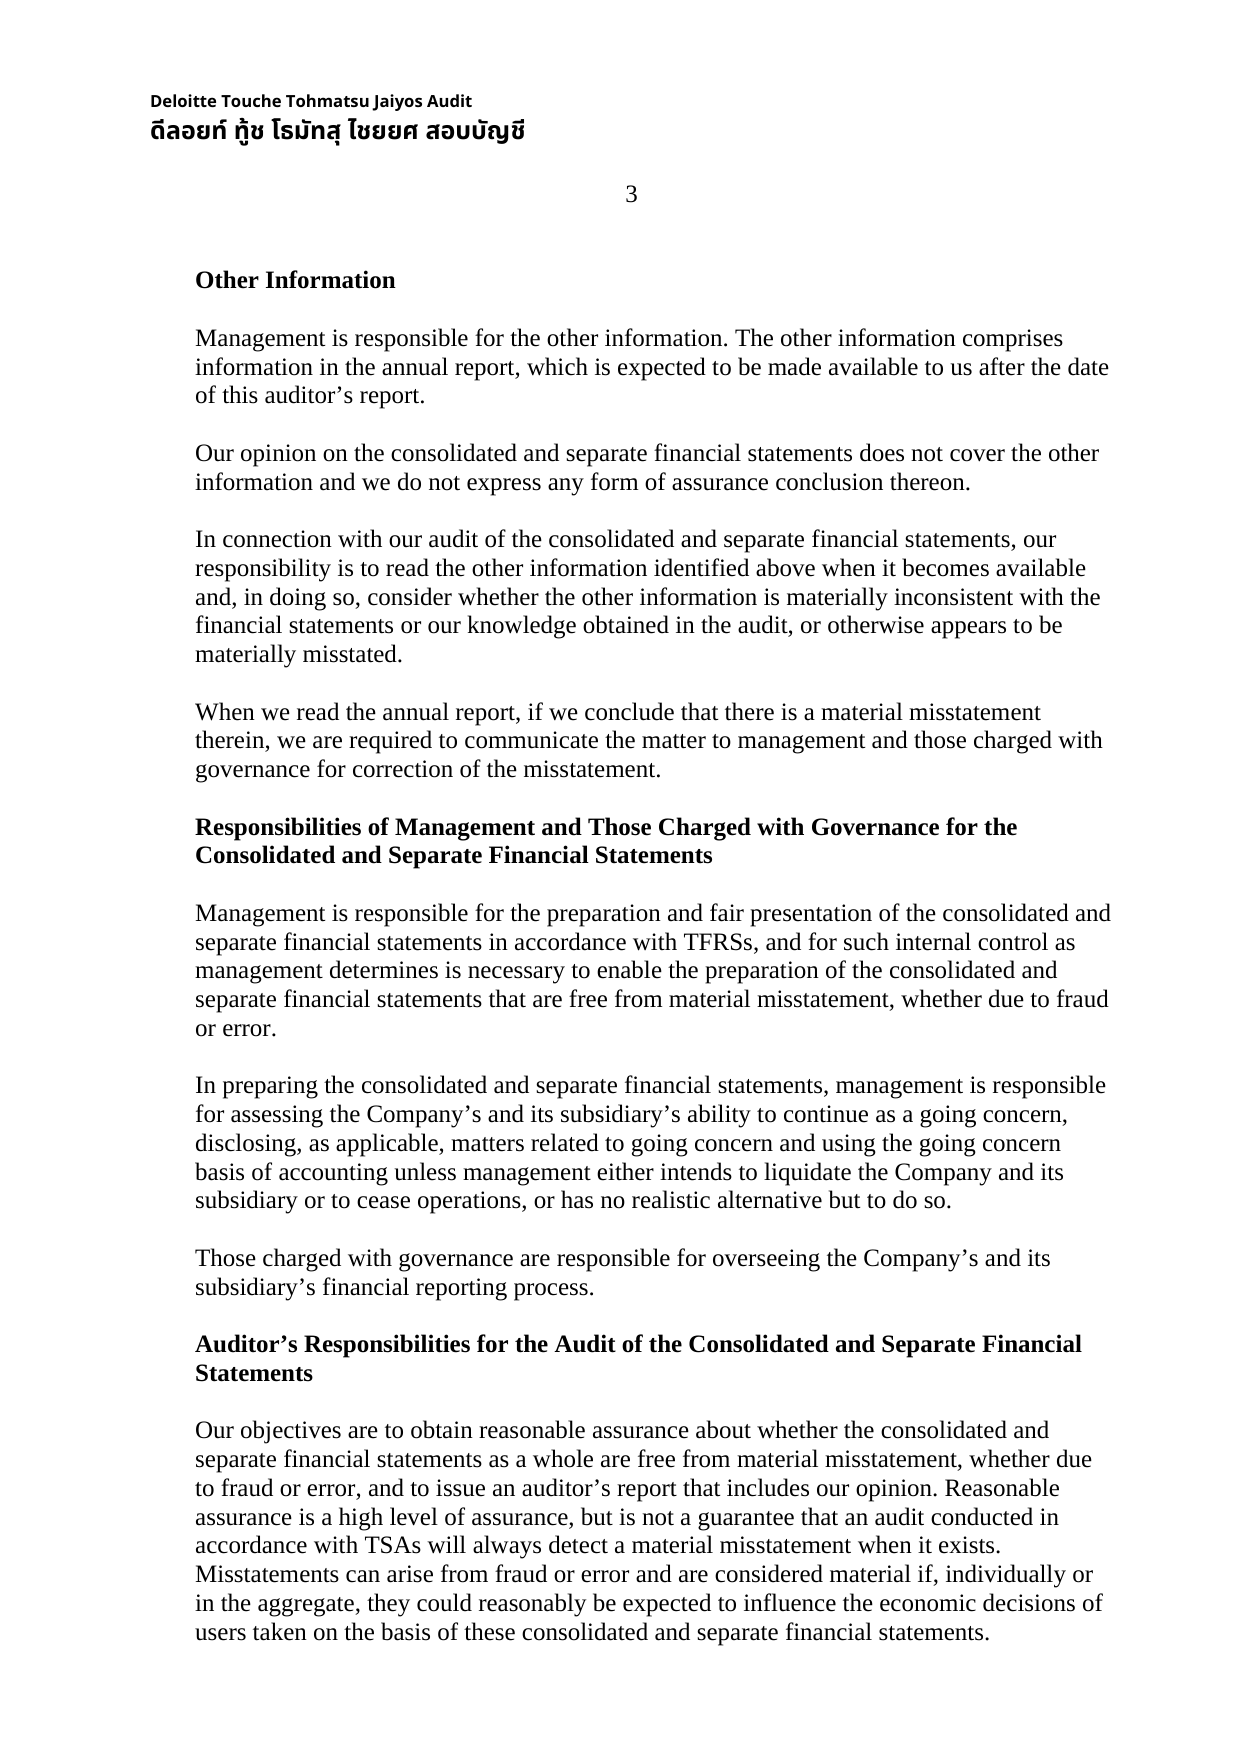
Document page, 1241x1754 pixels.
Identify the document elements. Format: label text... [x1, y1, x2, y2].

text Other Information [195, 266, 1113, 294]
text In connection with our audit of the consolidated and separate financial statements, our responsibility is to read the other information identified above when it becomes available and, in doing so, consider whether the other information is materially inconsistent with the financial statements or our knowledge obtained in the audit, or otherwise appears to be materially misstated. [195, 524, 1113, 668]
text When we read the annual report, if we conclude that there is a material misstatement therein, we are required to communicate the matter to management and those charged with governance for correction of the misstatement. [195, 697, 1113, 783]
text Responsibilities of Management and Those Charged with Governance for the Consolidated and Separate Financial Statements [195, 812, 1113, 869]
text Those charged with governance are responsible for overseeing the Company’s and its subsidiary’s financial reporting process. [195, 1243, 1113, 1301]
text Our opinion on the consolidated and separate financial statements does not cover the other information and we do not express any form of assurance conclusion thereon. [195, 438, 1113, 496]
text Our objectives are to obtain reasonable assurance about whether the consolidated and separate financial statements as a whole are free from material misstatement, whether due to fraud or error, and to issue an auditor’s report that includes our opinion. Reasonable assurance is a high level of assurance, but is not a guarantee that an audit conducted in accordance with TSAs will always detect a material misstatement when it exists. Misstatements can arise from fraud or error and are considered material if, individually or in the aggregate, they could reasonably be expected to influence the economic decisions of users taken on the basis of these consolidated and separate financial statements. [195, 1416, 1113, 1646]
text In preparing the consolidated and separate financial statements, management is responsible for assessing the Company’s and its subsidiary’s ability to continue as a going concern, disclosing, as applicable, matters related to going concern and using the going concern basis of accounting unless management either intends to liquidate the Company and its subsidiary or to cease operations, or has no realistic alternative but to do so. [195, 1071, 1113, 1214]
text Management is responsible for the other information. The other information comprises information in the annual report, which is expected to be made available to us after the date of this auditor’s report. [195, 323, 1113, 409]
text Management is responsible for the preparation and fair presentation of the consolidated and separate financial statements in accordance with TFRSs, and for such internal control as management determines is necessary to enable the preparation of the consolidated and separate financial statements that are free from material misstatement, whether due to fraud or error. [195, 898, 1113, 1042]
text Auditor’s Responsibilities for the Audit of the Consolidated and Separate Financial Statements [195, 1329, 1113, 1387]
